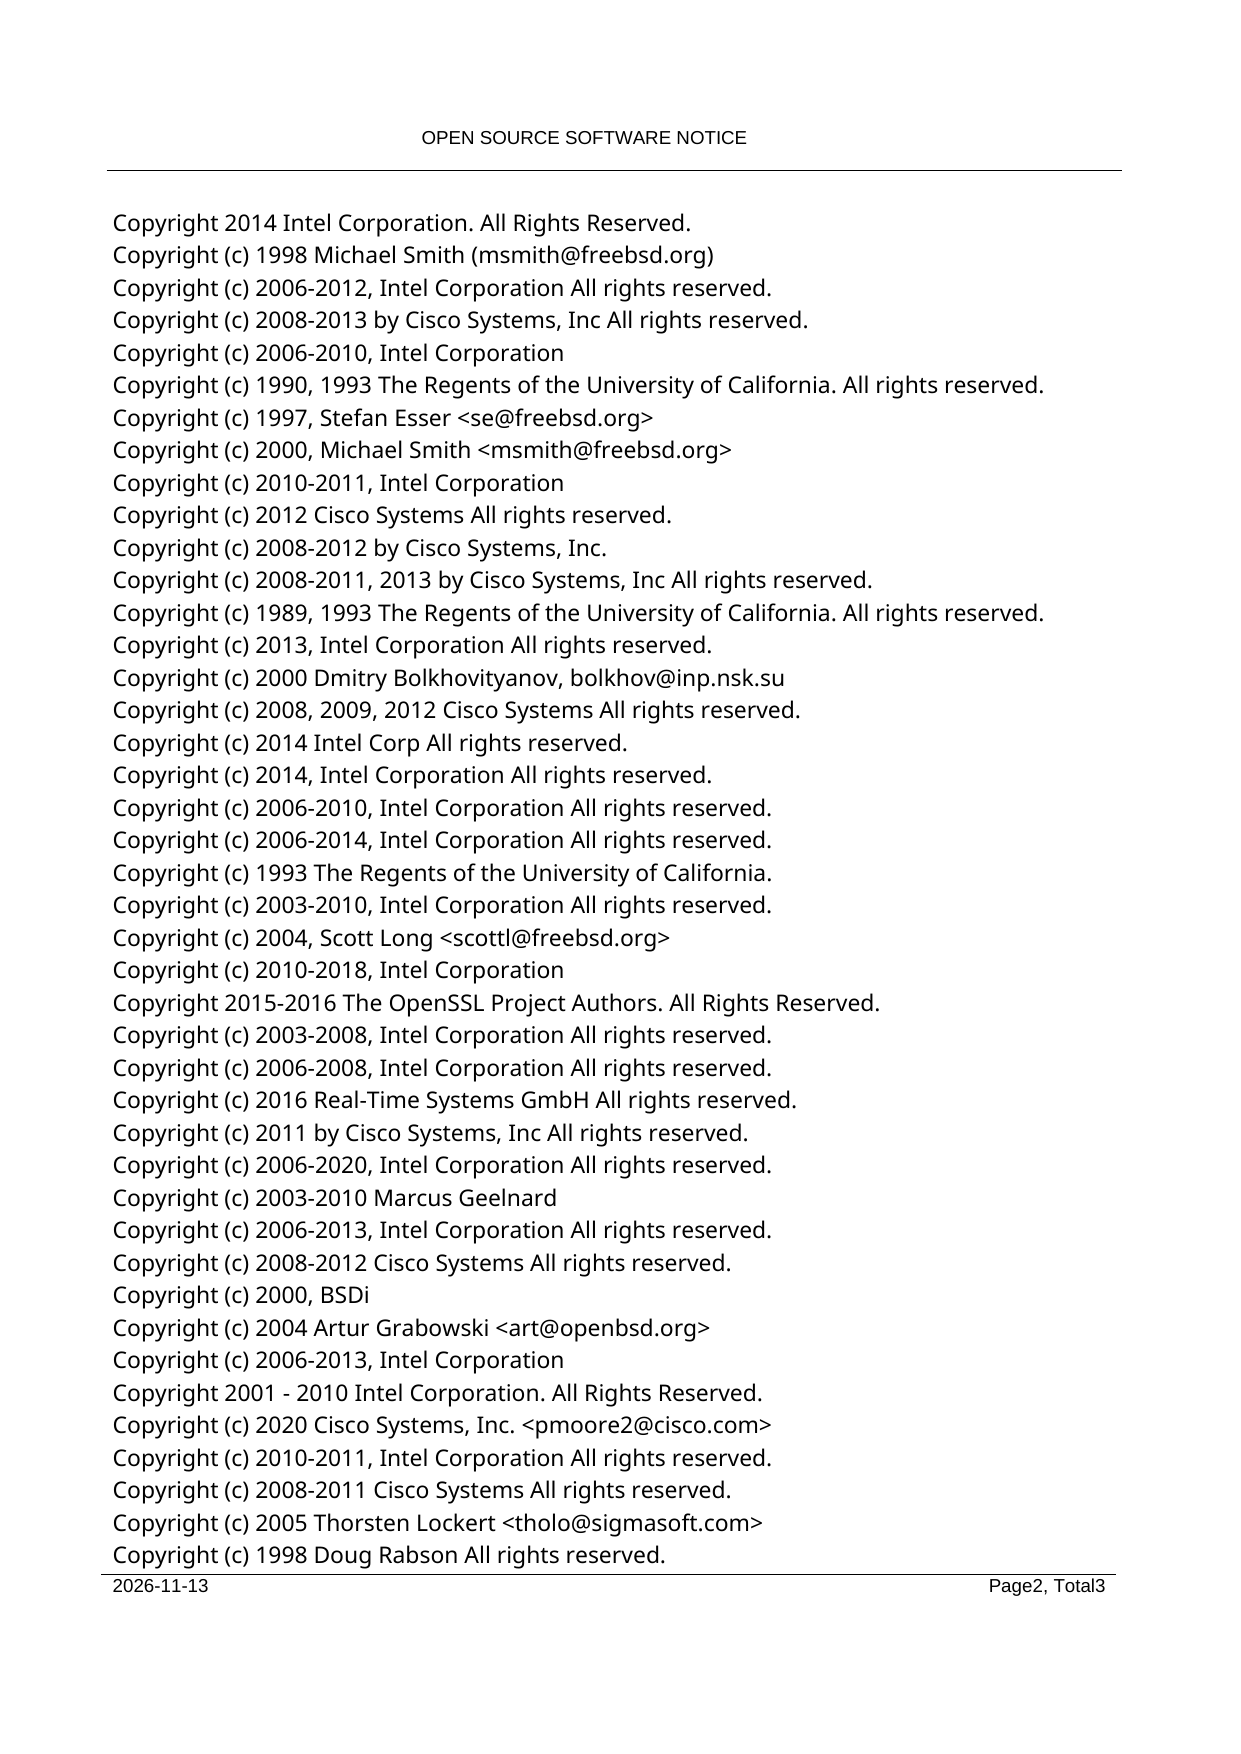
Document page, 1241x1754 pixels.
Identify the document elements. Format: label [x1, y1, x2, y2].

text [112, 206, 1128, 1571]
